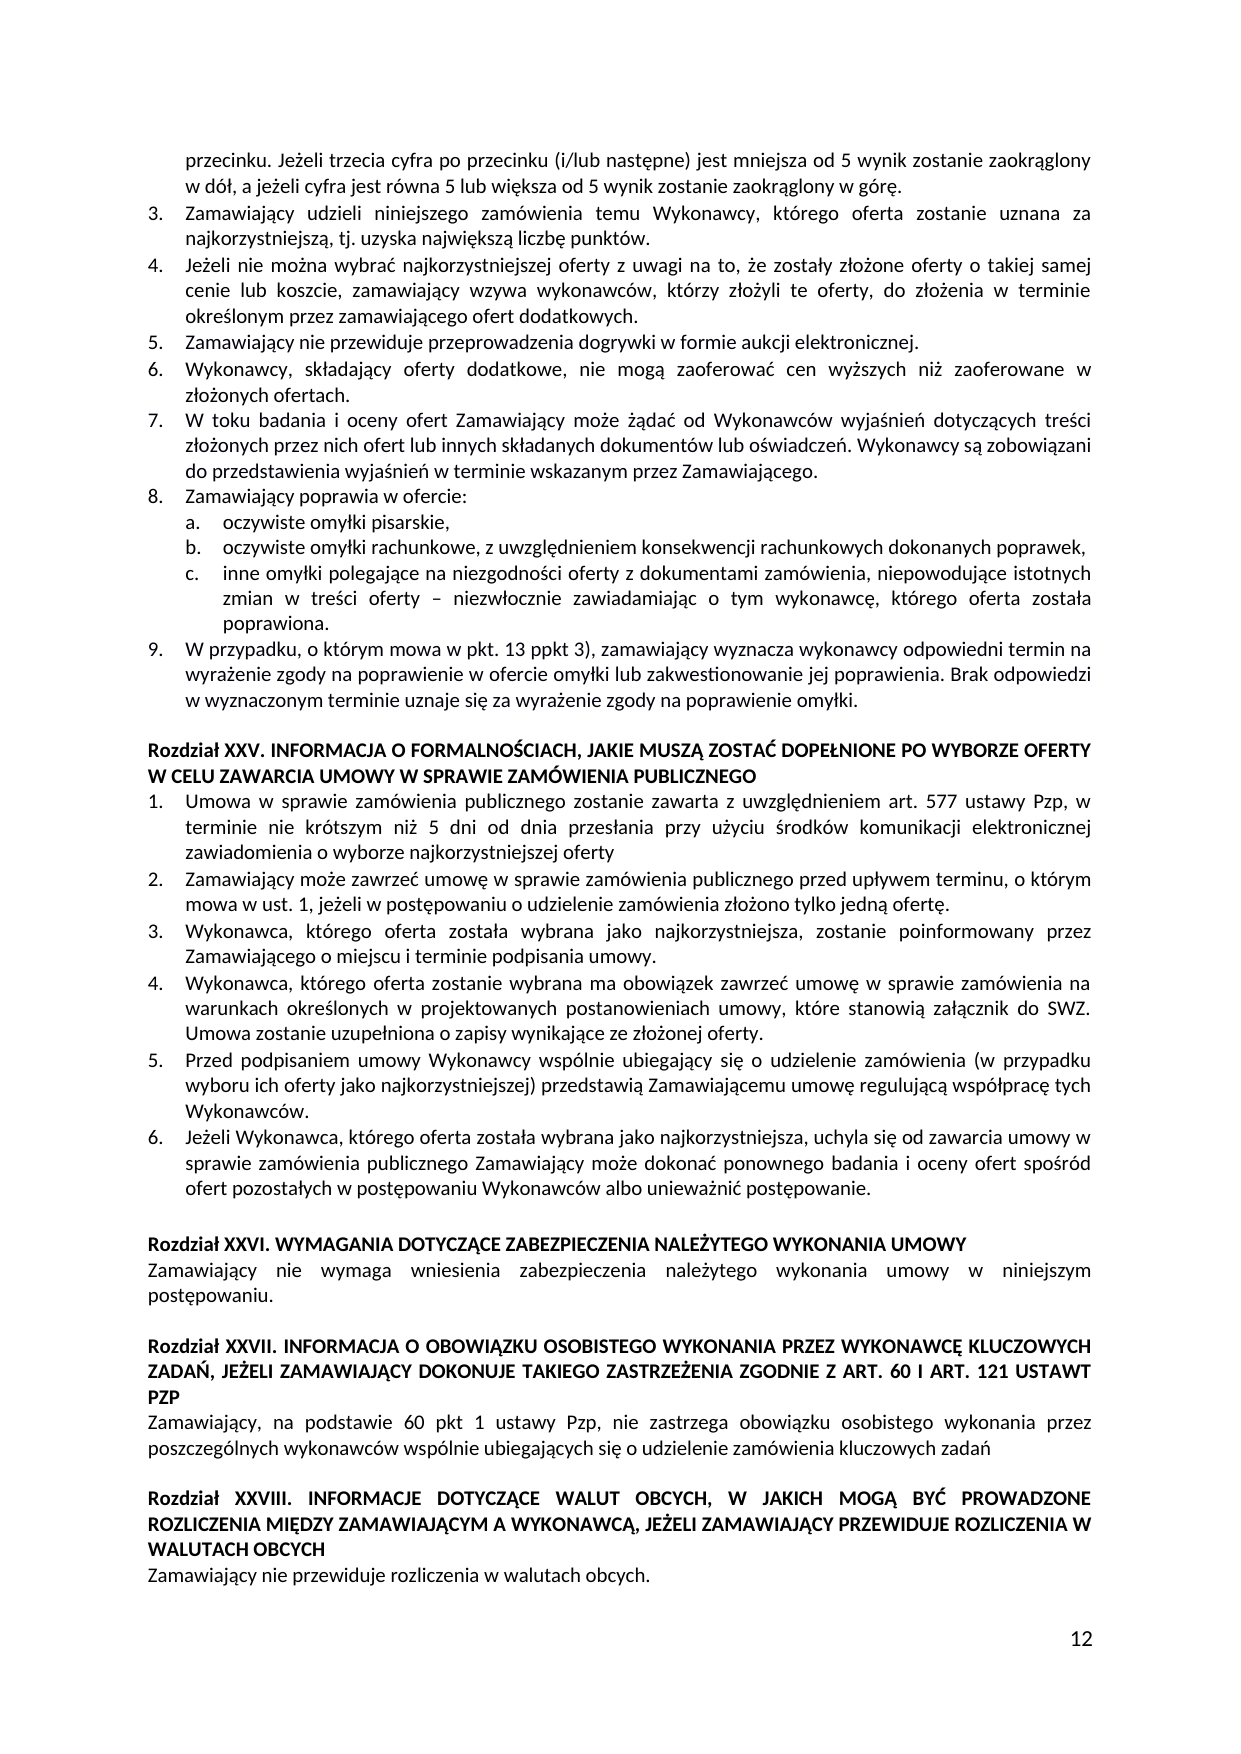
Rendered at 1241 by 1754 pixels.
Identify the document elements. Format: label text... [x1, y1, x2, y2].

list oczywiste omyłki rachunkowe, z uwzględnieniem konsekwencji rachunkowych dokonanych poprawek, [185, 534, 1093, 560]
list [148, 148, 1093, 198]
list Zamawiający udzieli niniejszego zamówienia temu Wykonawcy, którego oferta zostanie uznana za najkorzystniejszą, tj. uzyska największą liczbę punktów. [148, 200, 1093, 251]
text Zamawiający nie przewiduje rozliczenia w walutach obcych. [148, 1562, 1093, 1587]
list Przed podpisaniem umowy Wykonawcy wspólnie ubiegający się o udzielenie zamówienia (w przypadku wyboru ich oferty jako najkorzystniejszej) przedstawią Zamawiającemu umowę regulującą współpracę tych Wykonawców. [148, 1047, 1093, 1123]
list Jeżeli Wykonawca, którego oferta została wybrana jako najkorzystniejsza, uchyla się od zawarcia umowy w sprawie zamówienia publicznego Zamawiający może dokonać ponownego badania i oceny ofert spośród ofert pozostałych w postępowaniu Wykonawców albo unieważnić postępowanie. [148, 1124, 1093, 1201]
list W przypadku, o którym mowa w pkt. 13 ppkt 3), zamawiający wyznacza wykonawcy odpowiedni termin na wyrażenie zgody na poprawienie w ofercie omyłki lub zakwestionowanie jej poprawienia. Brak odpowiedzi w wyznaczonym terminie uznaje się za wyrażenie zgody na poprawienie omyłki. [148, 636, 1093, 712]
text Rozdział XXVIII. INFORMACJE DOTYCZĄCE WALUT OBCYCH, W JAKICH MOGĄ BYĆ PROWADZONE ROZLICZENIA MIĘDZY ZAMAWIAJĄCYM A WYKONAWCĄ, JEŻELI ZAMAWIAJĄCY PRZEWIDUJE ROZLICZENIA W WALUTACH OBCYCH [148, 1486, 1093, 1562]
list Zamawiający może zawrzeć umowę w sprawie zamówienia publicznego przed upływem terminu, o którym mowa w ust. 1, jeżeli w postępowaniu o udzielenie zamówienia złożono tylko jedną ofertę. [148, 866, 1093, 917]
list Wykonawcy, składający oferty dodatkowe, nie mogą zaoferować cen wyższych niż zaoferowane w złożonych ofertach. [148, 356, 1093, 407]
list inne omyłki polegające na niezgodności oferty z dokumentami zamówienia, niepowodujące istotnych zmian w treści oferty – niezwłocznie zawiadamiając o tym wykonawcę, którego oferta została poprawiona. [185, 560, 1093, 636]
list Umowa w sprawie zamówienia publicznego zostanie zawarta z uwzględnieniem art. 577 ustawy Pzp, w terminie nie krótszym niż 5 dni od dnia przesłania przy użyciu środków komunikacji elektronicznej zawiadomienia o wyborze najkorzystniejszej oferty [148, 788, 1093, 865]
text Zamawiający, na podstawie 60 pkt 1 ustawy Pzp, nie zastrzega obowiązku osobistego wykonania przez poszczególnych wykonawców wspólnie ubiegających się o udzielenie zamówienia kluczowych zadań [148, 1409, 1093, 1460]
text Rozdział XXV. INFORMACJA O FORMALNOŚCIACH, JAKIE MUSZĄ ZOSTAĆ DOPEŁNIONE PO WYBORZE OFERTY W CELU ZAWARCIA UMOWY W SPRAWIE ZAMÓWIENIA PUBLICZNEGO [148, 738, 1093, 788]
text Rozdział XXVII. INFORMACJA O OBOWIĄZKU OSOBISTEGO WYKONANIA PRZEZ WYKONAWCĘ KLUCZOWYCH ZADAŃ, JEŻELI ZAMAWIAJĄCY DOKONUJE TAKIEGO ZASTRZEŻENIA ZGODNIE Z ART. 60 I ART. 121 USTAWT PZP [148, 1333, 1093, 1409]
list Zamawiający nie przewiduje przeprowadzenia dogrywki w formie aukcji elektronicznej. [148, 329, 1093, 355]
list Wykonawca, którego oferta zostanie wybrana ma obowiązek zawrzeć umowę w sprawie zamówienia na warunkach określonych w projektowanych postanowieniach umowy, które stanowią załącznik do SWZ. Umowa zostanie uzupełniona o zapisy wynikające ze złożonej oferty. [148, 970, 1093, 1046]
text Rozdział XXVI. WYMAGANIA DOTYCZĄCE ZABEZPIECZENIA NALEŻYTEGO WYKONANIA UMOWY [148, 1231, 1093, 1257]
list oczywiste omyłki pisarskie, [185, 509, 1093, 534]
list W toku badania i oceny ofert Zamawiający może żądać od Wykonawców wyjaśnień dotyczących treści złożonych przez nich ofert lub innych składanych dokumentów lub oświadczeń. Wykonawcy są zobowiązani do przedstawienia wyjaśnień w terminie wskazanym przez Zamawiającego. [148, 407, 1093, 483]
list Jeżeli nie można wybrać najkorzystniejszej oferty z uwagi na to, że zostały złożone oferty o takiej samej cenie lub koszcie, zamawiający wzywa wykonawców, którzy złożyli te oferty, do złożenia w terminie określonym przez zamawiającego ofert dodatkowych. [148, 252, 1093, 328]
list Zamawiający poprawia w ofercie: [148, 483, 1093, 509]
text Zamawiający nie wymaga wniesienia zabezpieczenia należytego wykonania umowy w niniejszym postępowaniu. [148, 1257, 1093, 1308]
list Wykonawca, którego oferta została wybrana jako najkorzystniejsza, zostanie poinformowany przez Zamawiającego o miejscu i terminie podpisania umowy. [148, 918, 1093, 969]
